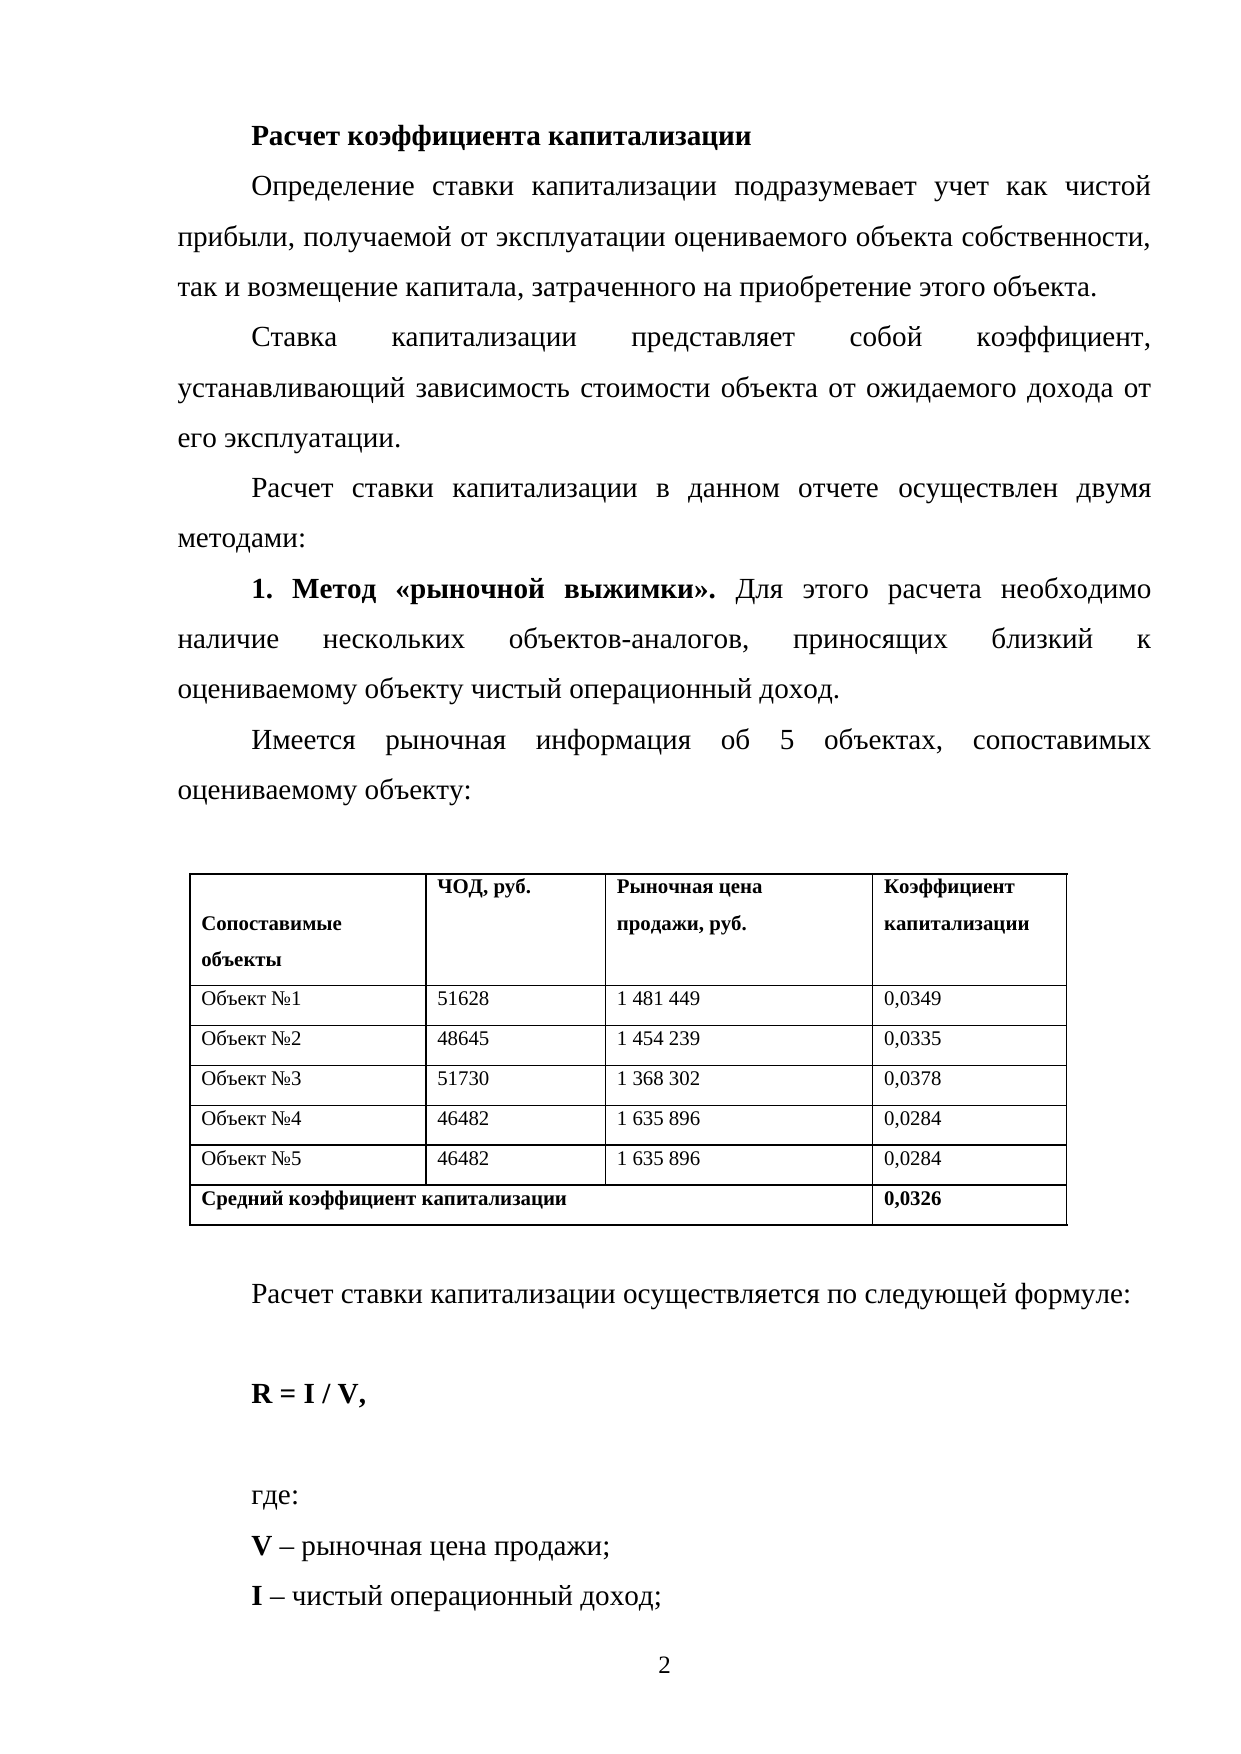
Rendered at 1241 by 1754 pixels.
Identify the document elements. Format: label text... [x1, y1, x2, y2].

table_cell Объект №1 [191, 986, 425, 1025]
table_header Рыночная цена продажи, руб. [606, 875, 872, 985]
table_cell 51730 [427, 1066, 605, 1104]
text 1. Метод «рыночной выжимки». Для этого расчета необходимо наличие нескольких объектов-аналогов, приносящих близкий к оцениваемому объекту чистый операционный доход. [177, 571, 1152, 705]
text где: [177, 1477, 1152, 1511]
table_cell 46482 [427, 1106, 605, 1144]
table_cell 1 454 239 [606, 1026, 872, 1064]
table_cell Объект №3 [191, 1066, 425, 1104]
table_cell 0,0378 [873, 1066, 1066, 1104]
table_header Сопоставимые объекты [191, 875, 425, 985]
text Определение ставки капитализации подразумевает учет как чистой прибыли, получаемой от эксплуатации оцениваемого объекта собственности, так и возмещение капитала, затраченного на приобретение этого объекта. [177, 168, 1152, 303]
table_cell 46482 [427, 1146, 605, 1184]
table_cell 0,0335 [873, 1026, 1066, 1064]
table_header Коэффициент капитализации [873, 875, 1066, 985]
table_cell 0,0284 [873, 1106, 1066, 1144]
table_cell 48645 [427, 1026, 605, 1064]
table_cell Объект №5 [191, 1146, 425, 1184]
text I – чистый операционный доход; [177, 1578, 1152, 1611]
table_cell 0,0349 [873, 986, 1066, 1025]
table_cell 0,0326 [873, 1186, 1066, 1224]
table_cell Объект №4 [191, 1106, 425, 1144]
table_cell 1 635 896 [606, 1106, 872, 1144]
table_cell 51628 [427, 986, 605, 1025]
table_cell Средний коэффициент капитализации [191, 1186, 872, 1224]
text Расчет ставки капитализации осуществляется по следующей формуле: [177, 1276, 1152, 1309]
table_cell 1 368 302 [606, 1066, 872, 1104]
table_header ЧОД, руб. [427, 875, 605, 985]
text Имеется рыночная информация об 5 объектах, сопоставимых оцениваемому объекту: [177, 722, 1152, 806]
table_cell Объект №2 [191, 1026, 425, 1064]
text Расчет коэффициента капитализации [177, 118, 1152, 152]
text R = I / V, [177, 1377, 1152, 1410]
text Расчет ставки капитализации в данном отчете осуществлен двумя методами: [177, 470, 1152, 554]
table_cell 0,0284 [873, 1146, 1066, 1184]
table_cell 1 635 896 [606, 1146, 872, 1184]
text V – рыночная цена продажи; [177, 1528, 1152, 1561]
text Ставка капитализации представляет собой коэффициент, устанавливающий зависимость стоимости объекта от ожидаемого дохода от его эксплуатации. [177, 319, 1152, 453]
table_cell 1 481 449 [606, 986, 872, 1025]
